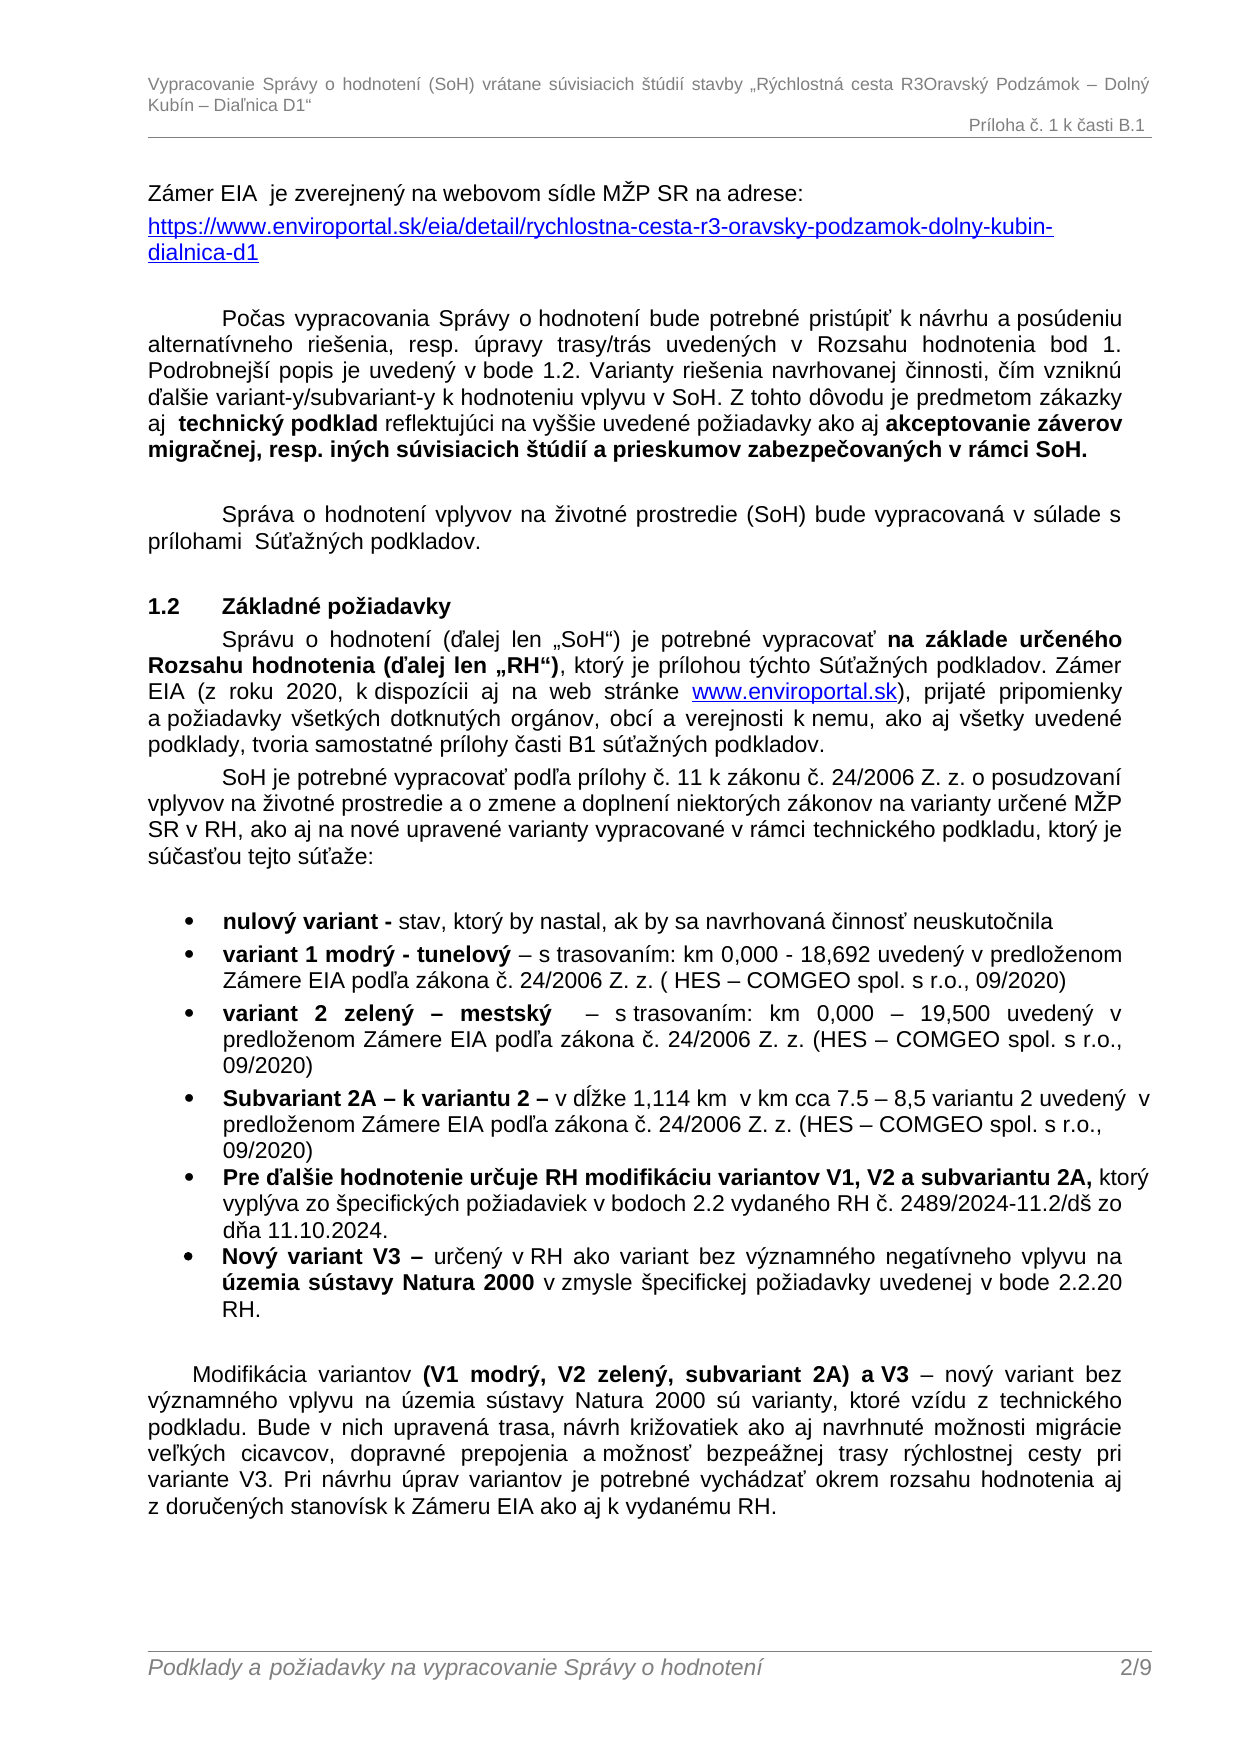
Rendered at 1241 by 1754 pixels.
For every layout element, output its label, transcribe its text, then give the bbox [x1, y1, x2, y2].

text 1.2 Základné požiadavky [148, 593, 1122, 619]
list variant 1 modrý - tunelový – s trasovaním: km 0,000 - 18,692 uvedený v predloženom Zámere EIA podľa zákona č. 24/2006 Z. z. ( HES – COMGEO spol. s r.o., 09/2020) [185, 941, 1122, 993]
list Nový variant V3 – určený v RH ako variant bez významného negatívneho vplyvu na územia sústavy Natura 2000 v zmysle špecifickej požiadavky uvedenej v bode 2.2.20 RH. [184, 1243, 1122, 1322]
list Pre ďalšie hodnotenie určuje RH modifikáciu variantov V1, V2 a subvariantu 2A, ktorý vyplýva zo špecifických požiadaviek v bodoch 2.2 vydaného RH č. 2489/2024-11.2/dš zo dňa 11.10.2024. [185, 1164, 1152, 1243]
list Subvariant 2A – k variantu 2 – v dĺžke 1,114 km v km cca 7.5 – 8,5 variantu 2 uvedený v predloženom Zámere EIA podľa zákona č. 24/2006 Z. z. (HES – COMGEO spol. s r.o., 09/2020) [185, 1085, 1152, 1164]
list variant 2 zelený – mestský – s trasovaním: km 0,000 – 19,500 uvedený v predloženom Zámere EIA podľa zákona č. 24/2006 Z. z. (HES – COMGEO spol. s r.o., 09/2020) [185, 999, 1122, 1078]
list nulový variant - stav, ktorý by nastal, ak by sa navrhovaná činnosť neuskutočnila [185, 908, 1122, 934]
text SoH je potrebné vypracovať podľa prílohy č. 11 k zákonu č. 24/2006 Z. z. o posudzovaní vplyvov na životné prostredie a o zmene a doplnení niektorých zákonov na varianty určené MŽP SR v RH, ako aj na nové upravené varianty vypracované v rámci technického podkladu, ktorý je súčasťou tejto súťaže: [148, 764, 1122, 869]
text Správu o hodnotení (ďalej len „SoH“) je potrebné vypracovať na základe určeného Rozsahu hodnotenia (ďalej len „RH“), ktorý je prílohou týchto Súťažných podkladov. Zámer EIA (z roku 2020, k dispozícii aj na web stránke www.enviroportal.sk), prijaté pripomienky a požiadavky všetkých dotknutých orgánov, obcí a verejnosti k nemu, ako aj všetky uvedené podklady, tvoria samostatné prílohy časti B1 súťažných podkladov. [148, 626, 1122, 757]
text Správa o hodnotení vplyvov na životné prostredie (SoH) bude vypracovaná v súlade s prílohami Súťažných podkladov. [148, 501, 1122, 554]
text Počas vypracovania Správy o hodnotení bude potrebné pristúpiť k návrhu a posúdeniu alternatívneho riešenia, resp. úpravy trasy/trás uvedených v Rozsahu hodnotenia bod 1. Podrobnejší popis je uvedený v bode 1.2. Varianty riešenia navrhovanej činnosti, čím vzniknú ďalšie variant-y/subvariant-y k hodnoteniu vplyvu v SoH. Z tohto dôvodu je predmetom zákazky aj technický podklad reflektujúci na vyššie uvedené požiadavky ako aj akceptovanie záverov migračnej, resp. iných súvisiacich štúdií a prieskumov zabezpečovaných v rámci SoH. [148, 304, 1122, 463]
text Zámer EIA je zverejnený na webovom sídle MŽP SR na adrese: [148, 180, 1122, 207]
text Modifikácia variantov (V1 modrý, V2 zelený, subvariant 2A) a V3 – nový variant bez významného vplyvu na územia sústavy Natura 2000 sú varianty, ktoré vzídu z technického podkladu. Bude v nich upravená trasa, návrh križovatiek ako aj navrhnuté možnosti migrácie veľkých cicavcov, dopravné prepojenia a možnosť bezpeážnej trasy rýchlostnej cesty pri variante V3. Pri návrhu úprav variantov je potrebné vychádzať okrem rozsahu hodnotenia aj z doručených stanovísk k Zámeru EIA ako aj k vydanému RH. [148, 1361, 1122, 1519]
text https://www.enviroportal.sk/eia/detail/rychlostna-cesta-r3-oravsky-podzamok-dolny-kubin-dialnica-d1 [148, 213, 1122, 266]
